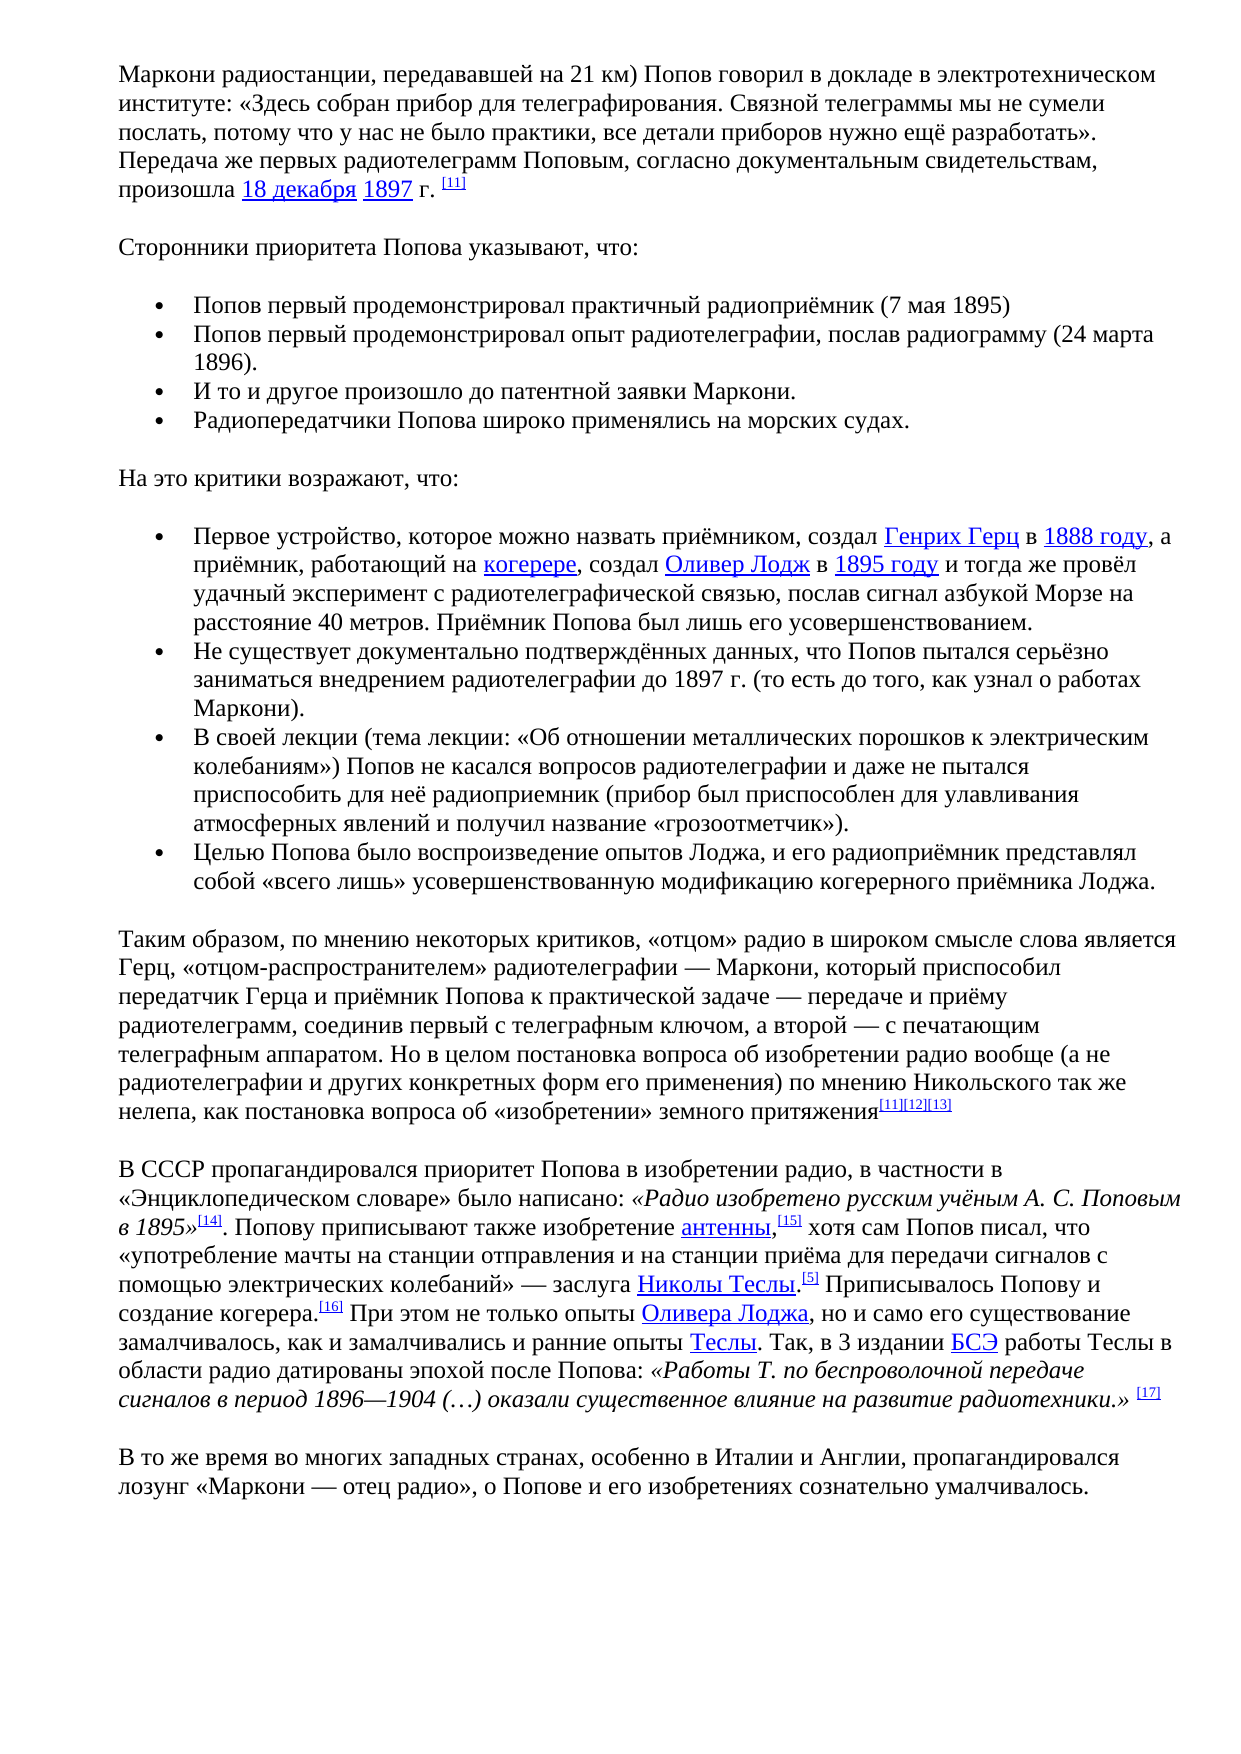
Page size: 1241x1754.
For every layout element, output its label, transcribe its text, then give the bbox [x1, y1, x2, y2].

list Первое устройство, которое можно назвать приёмником, создал Генрих Герц в 1888 году, а приёмник, работающий на когерере, создал Оливер Лодж в 1895 году и тогда же провёл удачный эксперимент с радиотелеграфической связью, послав сигнал азбукой Морзе на расстояние 40 метров. Приёмник Попова был лишь его усовершенствованием. [156, 521, 1181, 636]
list И то и другое произошло до патентной заявки Маркони. [156, 376, 1181, 405]
list Радиопередатчики Попова широко применялись на морских судах. [156, 405, 1181, 434]
text Сторонники приоритета Попова указывают, что: [118, 232, 1181, 261]
list В своей лекции (тема лекции: «Об отношении металлических порошков к электрическим колебаниям») Попов не касался вопросов радиотелеграфии и даже не пытался приспособить для неё радиоприемник (прибор был приспособлен для улавливания атмосферных явлений и получил название «грозоотметчик»). [156, 722, 1181, 837]
text Таким образом, по мнению некоторых критиков, «отцом» радио в широком смысле слова является Герц, «отцом-распространителем» радиотелеграфии — Маркони, который приспособил передатчик Герца и приёмник Попова к практической задаче — передаче и приёму радиотелеграмм, соединив первый с телеграфным ключом, а второй — с печатающим телеграфным аппаратом. Но в целом постановка вопроса об изобретении радио вообще (а не радиотелеграфии и других конкретных форм его применения) по мнению Никольского так же нелепа, как постановка вопроса об «изобретении» земного притяжения[11][12][13] [118, 924, 1181, 1125]
list Не существует документально подтверждённых данных, что Попов пытался серьёзно заниматься внедрением радиотелеграфии до 1897 г. (то есть до того, как узнал о работах Маркони). [156, 636, 1181, 722]
list Целью Попова было воспроизведение опытов Лоджа, и его радиоприёмник представлял собой «всего лишь» усовершенствованную модификацию когерерного приёмника Лоджа. [156, 837, 1181, 894]
text На это критики возражают, что: [118, 463, 1181, 492]
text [118, 59, 1181, 203]
text В СССР пропагандировался приоритет Попова в изобретении радио, в частности в «Энциклопедическом словаре» было написано: «Радио изобретено русским учёным А. С. Поповым в 1895»[14]. Попову приписывают также изобретение антенны,[15] хотя сам Попов писал, что «употребление мачты на станции отправления и на станции приёма для передачи сигналов с помощью электрических колебаний» — заслуга Николы Теслы.[5] Приписывалось Попову и создание когерера.[16] При этом не только опыты Оливера Лоджа, но и само его существование замалчивалось, как и замалчивались и ранние опыты Теслы. Так, в 3 издании БСЭ работы Теслы в области радио датированы эпохой после Попова: «Работы Т. по беспроволочной передаче сигналов в период 1896—1904 (…) оказали существенное влияние на развитие радиотехники.» [17] [118, 1154, 1181, 1413]
list Попов первый продемонстрировал опыт радиотелеграфии, послав радиограмму (24 марта 1896). [156, 319, 1181, 376]
list Попов первый продемонстрировал практичный радиоприёмник (7 мая 1895) [156, 290, 1181, 319]
text В то же время во многих западных странах, особенно в Италии и Англии, пропагандировался лозунг «Маркони — отец радио», о Попове и его изобретениях сознательно умалчивалось. [118, 1442, 1181, 1499]
